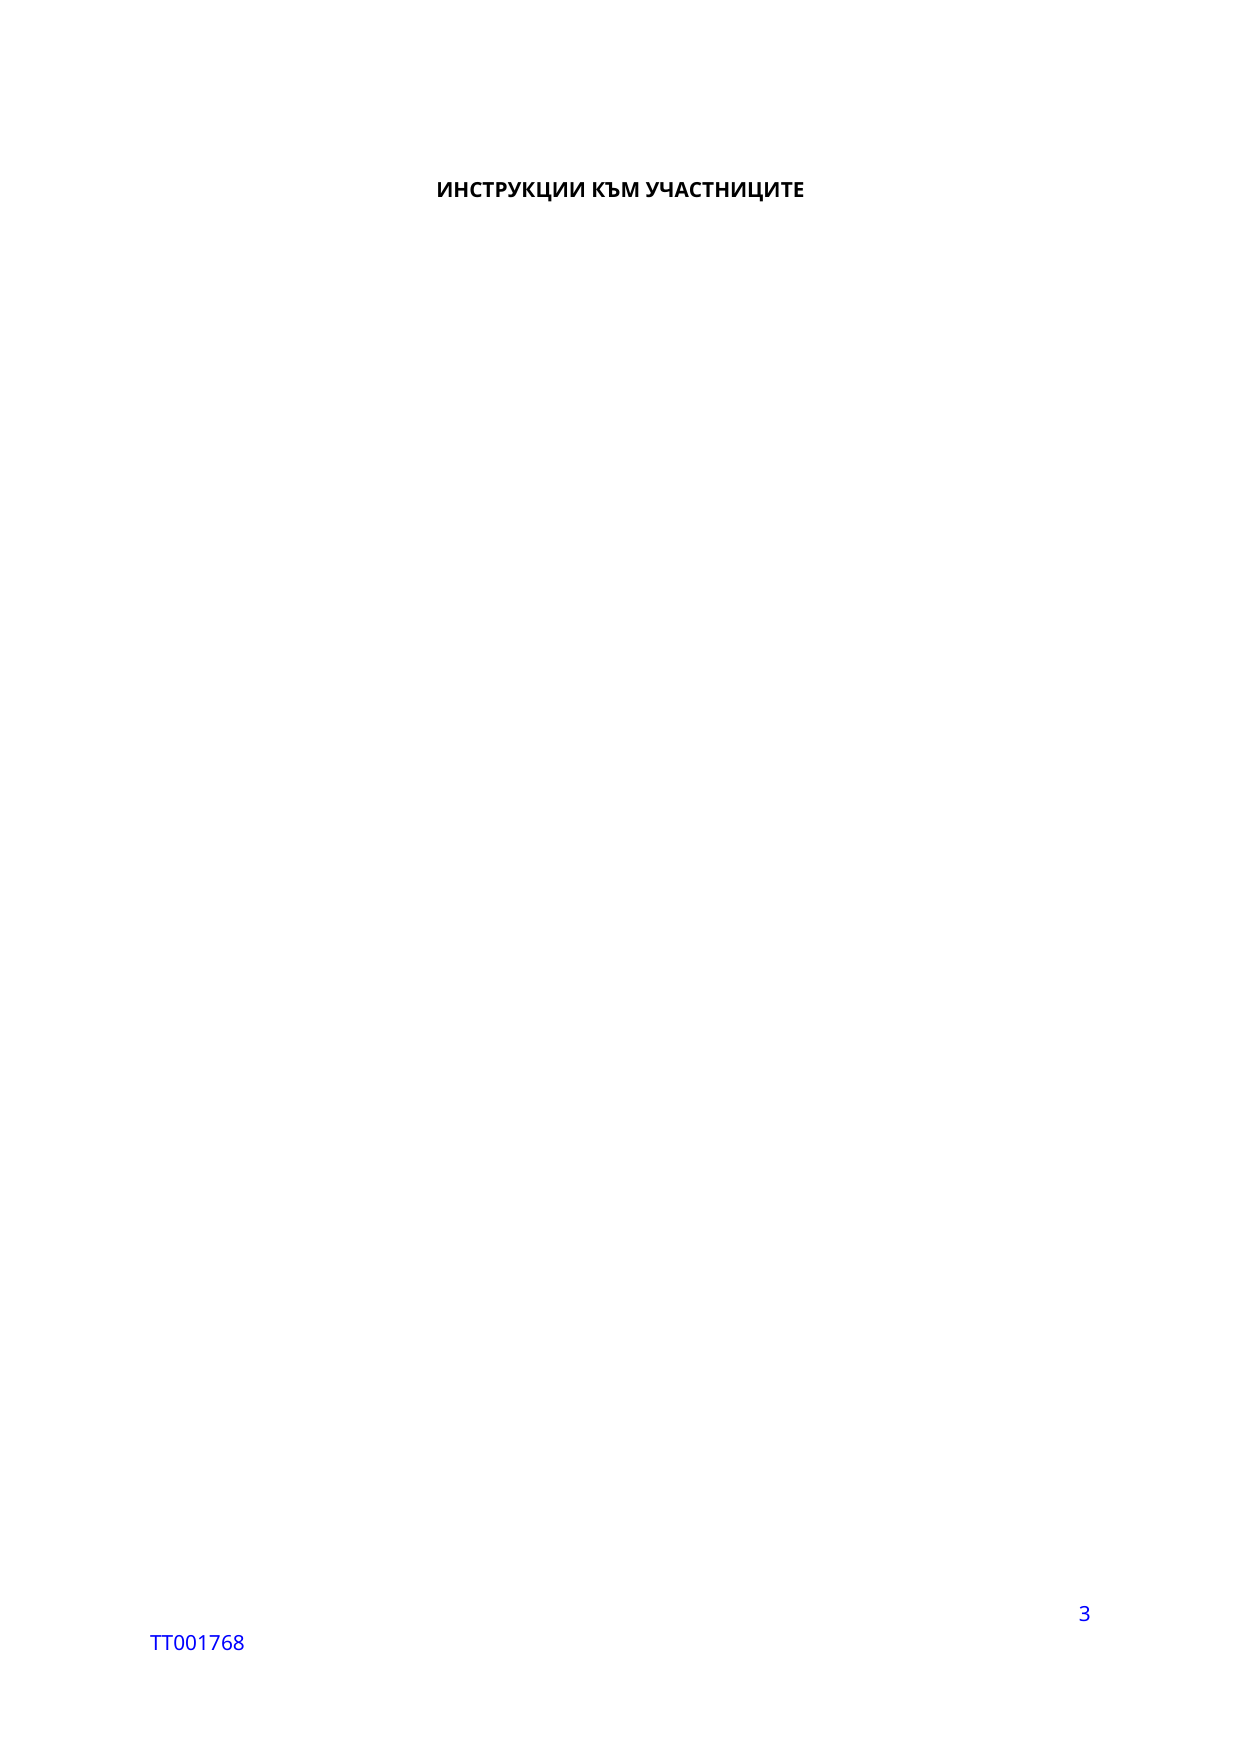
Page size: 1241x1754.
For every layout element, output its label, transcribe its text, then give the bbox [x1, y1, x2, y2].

text ИНСТРУКЦИИ КЪМ УЧАСТНИЦИТЕ [150, 175, 1090, 203]
